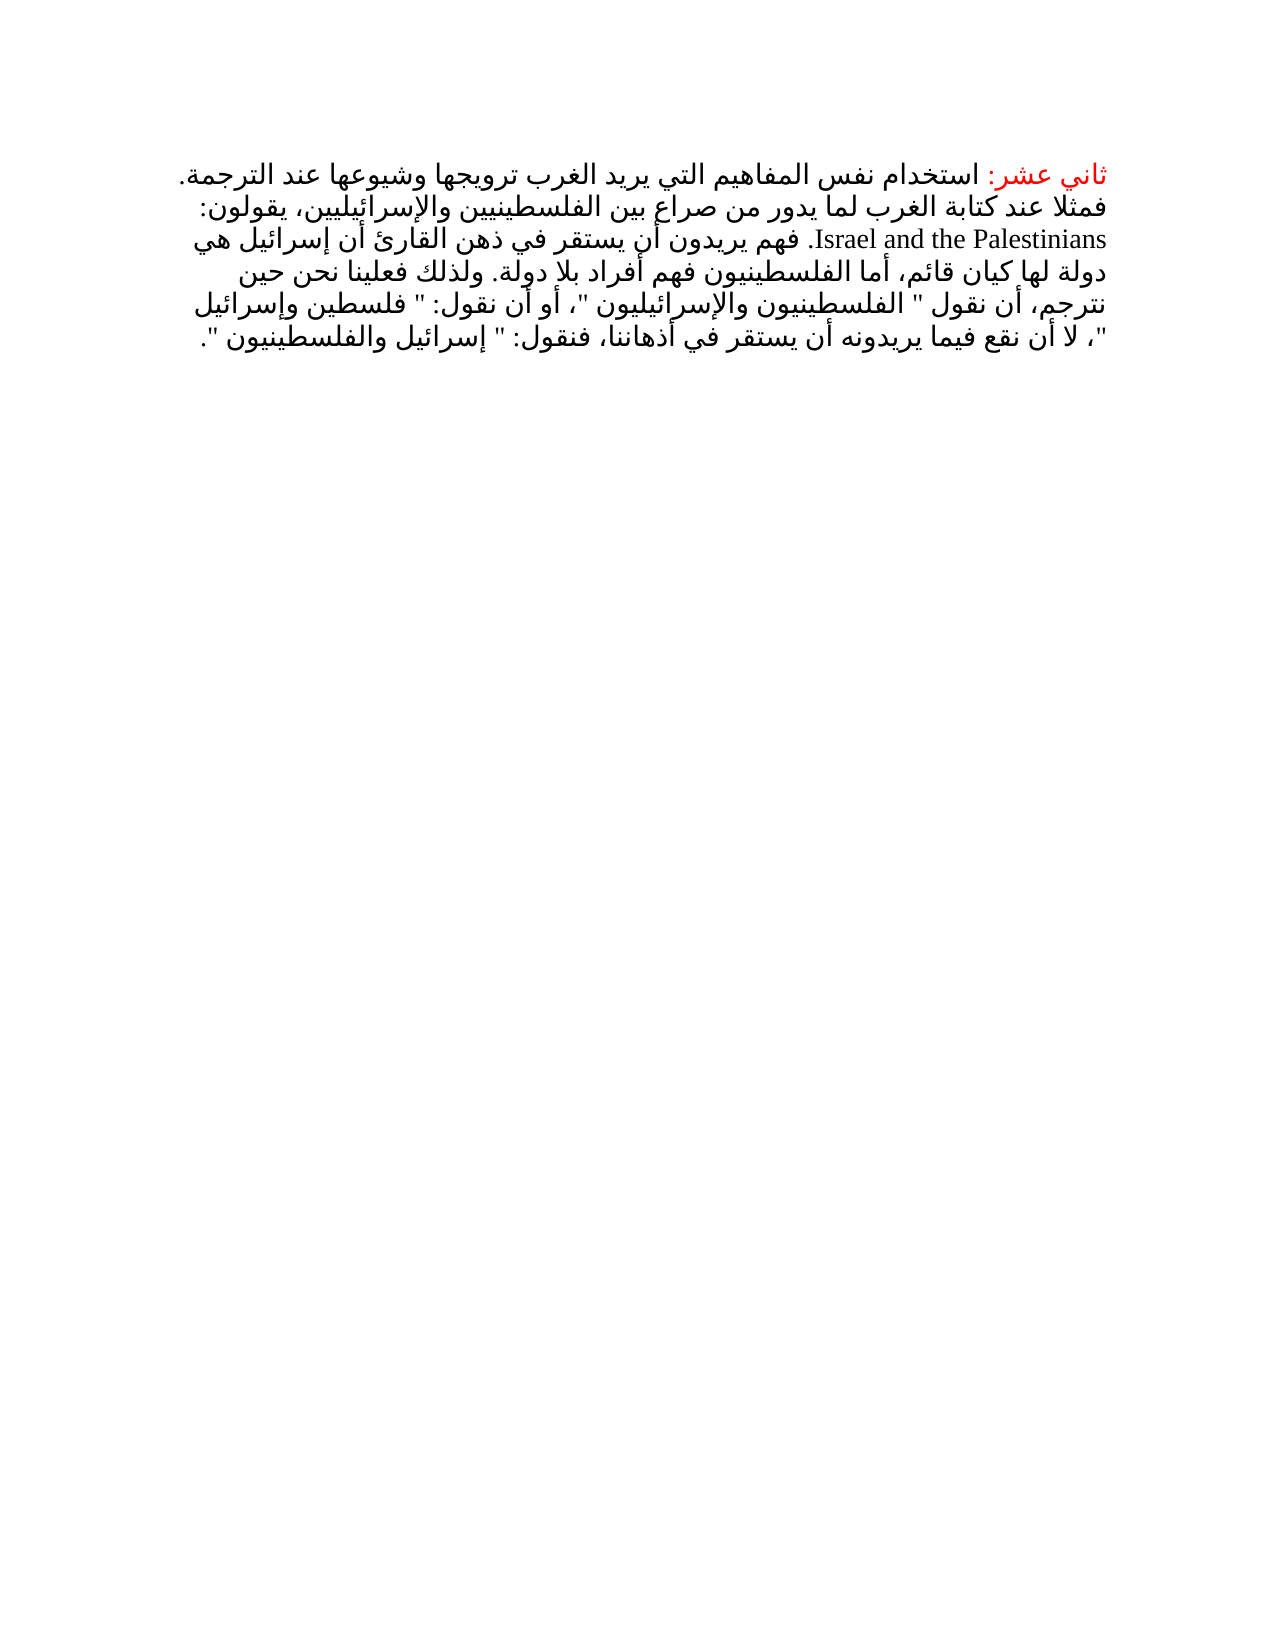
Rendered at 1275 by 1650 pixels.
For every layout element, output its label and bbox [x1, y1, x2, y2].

table_cell [160, 150, 1115, 360]
